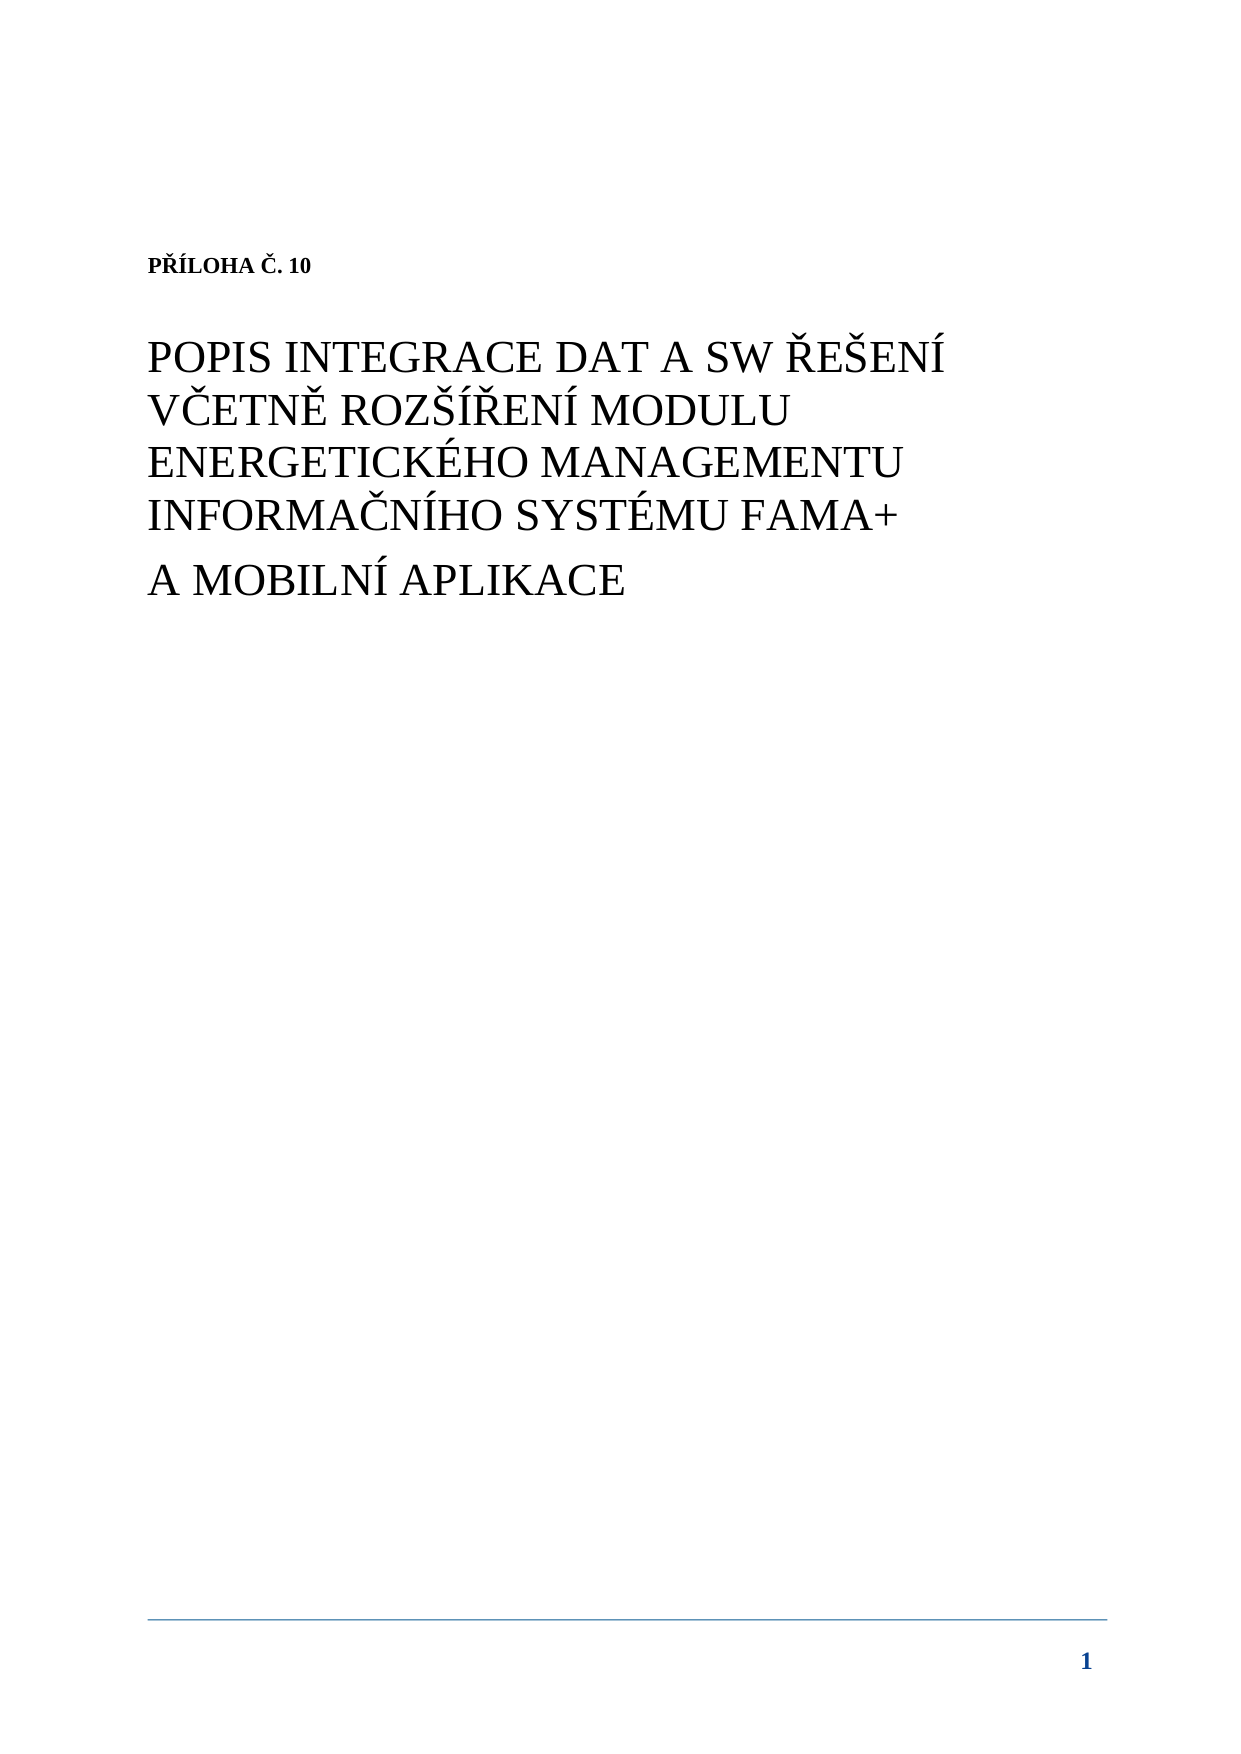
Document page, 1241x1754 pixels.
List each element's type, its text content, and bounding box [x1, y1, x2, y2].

text POPIS INTEGRACE DAT A SW ŘEŠENÍ VČETNĚ ROZŠÍŘENÍ MODULU ENERGETICKÉHO MANAGEMENTU INFORMAČNÍHO SYSTÉMU FAMA+ [148, 329, 1092, 540]
text PŘÍLOHA Č. 10 [148, 252, 1092, 278]
text A MOBILNÍ APLIKACE [148, 553, 1092, 606]
